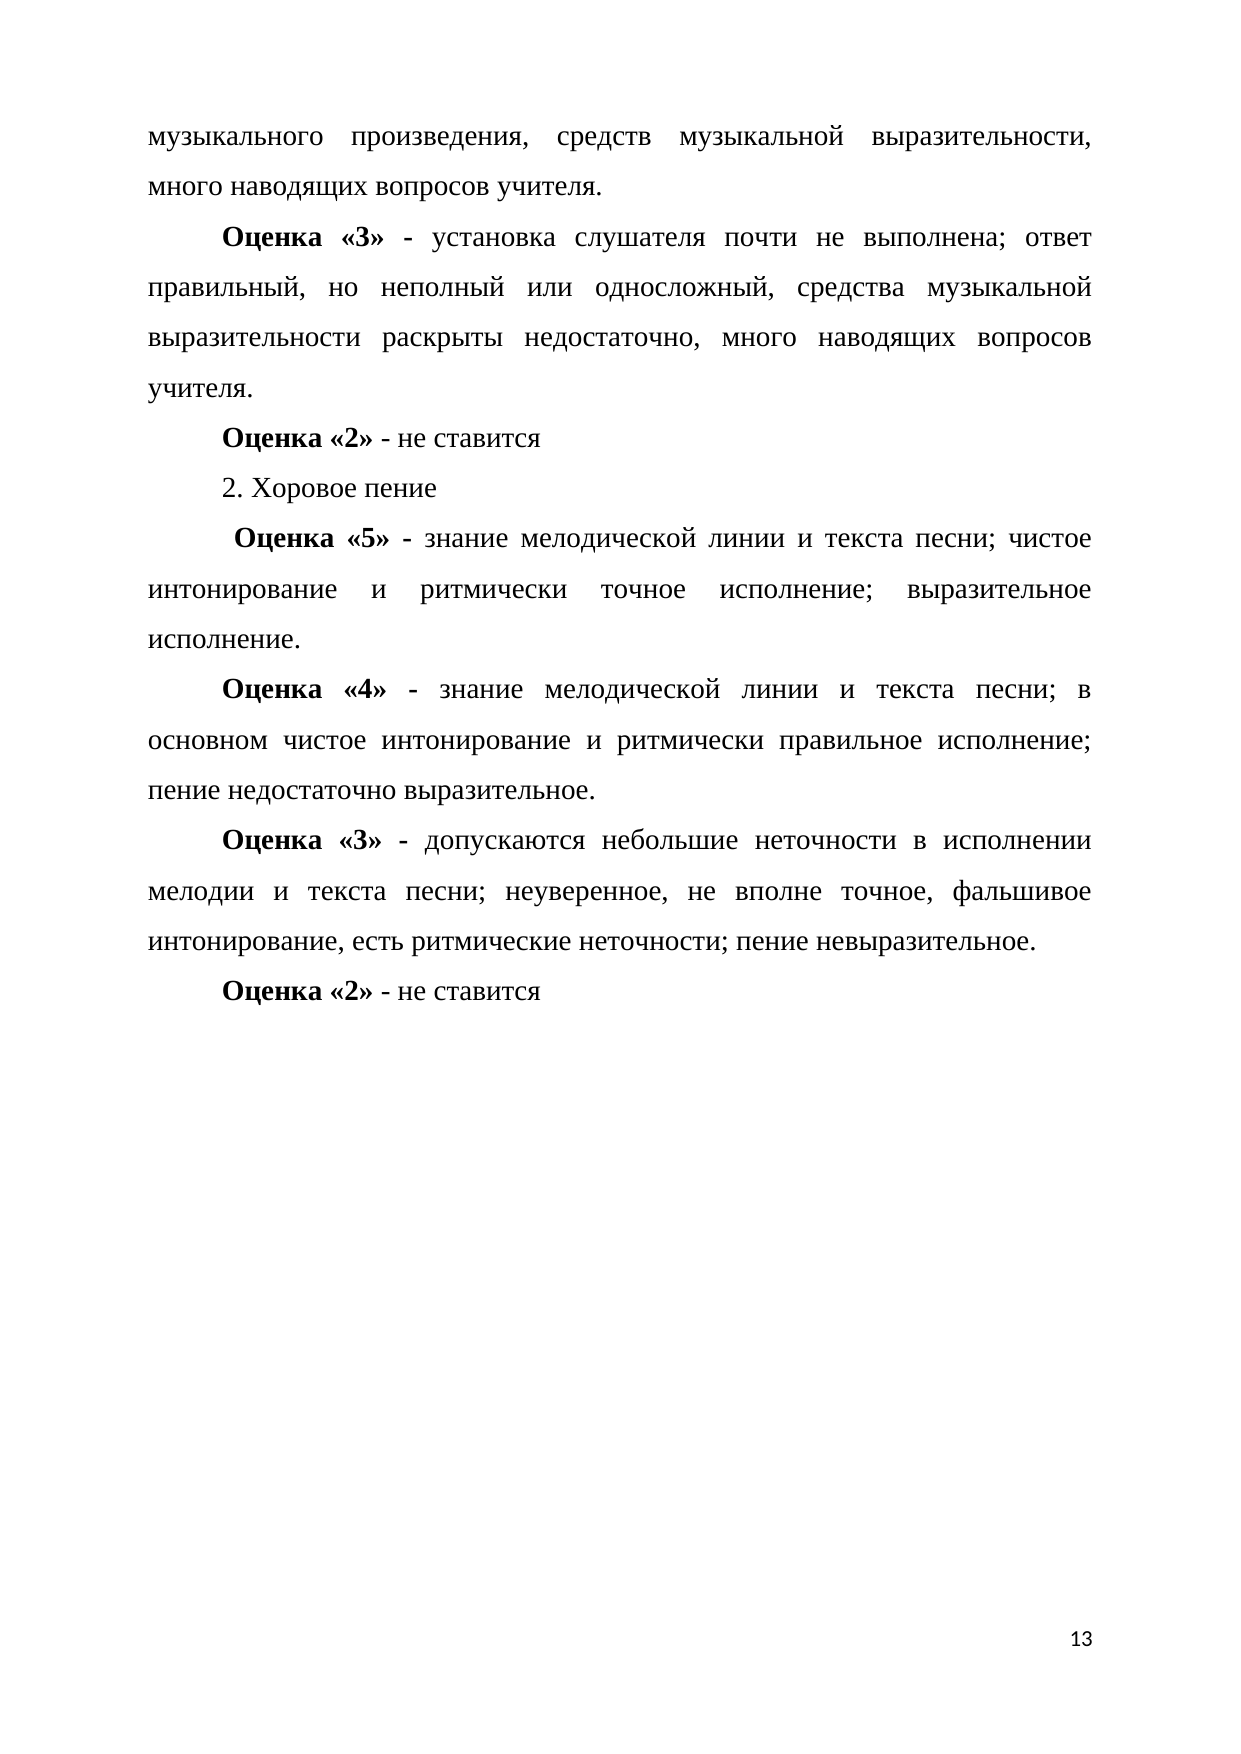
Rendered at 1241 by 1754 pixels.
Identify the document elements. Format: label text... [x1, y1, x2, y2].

text Оценка «2» - не ставится [148, 420, 1092, 453]
text Оценка «5» - знание мелодической линии и текста песни; чистое интонирование и ритмически точное исполнение; выразительное исполнение. [148, 521, 1092, 655]
text Оценка «3» - допускаются небольшие неточности в исполнении мелодии и текста песни; неуверенное, не вполне точное, фальшивое интонирование, есть ритмические неточности; пение невыразительное. [148, 822, 1092, 957]
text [148, 118, 1092, 202]
text Оценка «3» - установка слушателя почти не выполнена; ответ правильный, но неполный или односложный, средства музыкальной выразительности раскрыты недостаточно, много наводящих вопросов учителя. [148, 219, 1092, 403]
text 2. Хоровое пение [148, 470, 1092, 504]
text Оценка «2» - не ставится [148, 973, 1092, 1007]
text Оценка «4» - знание мелодической линии и текста песни; в основном чистое интонирование и ритмически правильное исполнение; пение недостаточно выразительное. [148, 672, 1092, 806]
